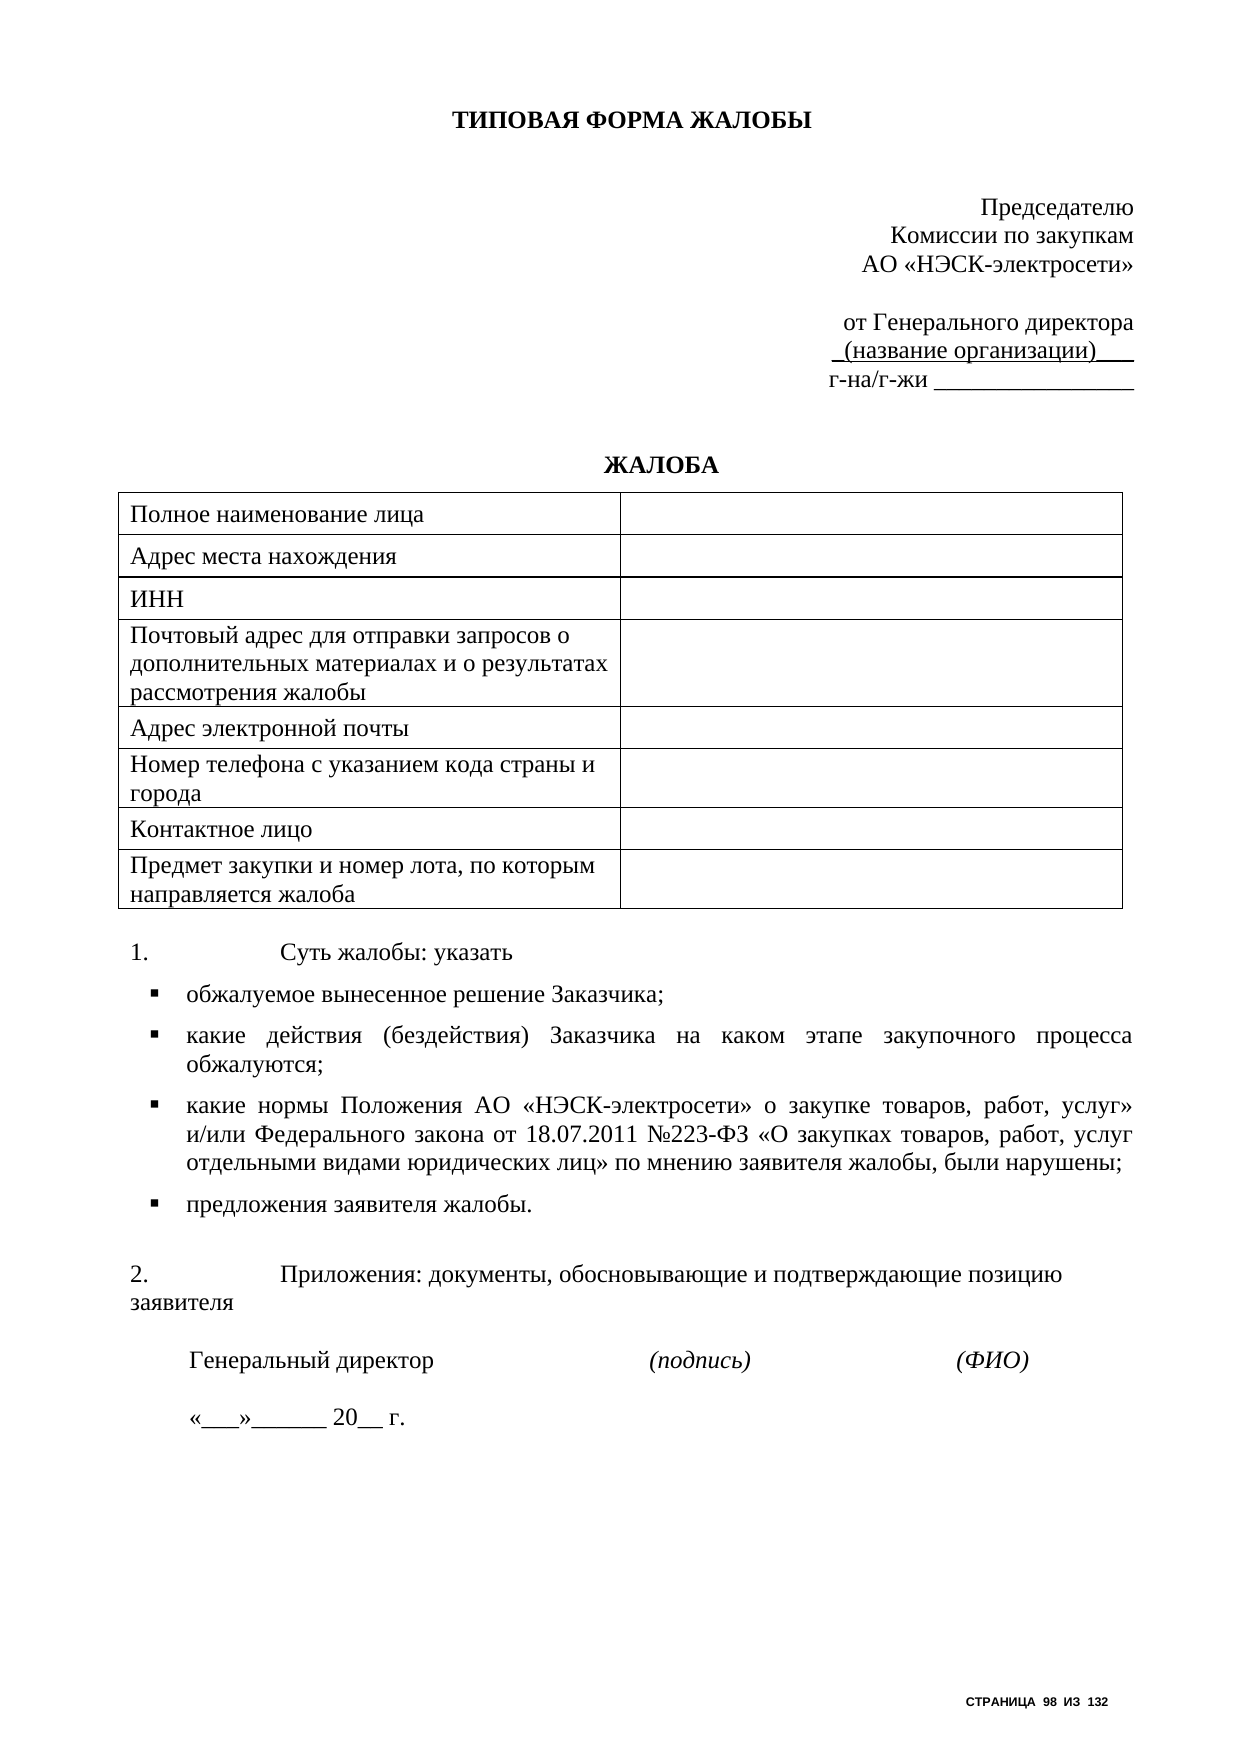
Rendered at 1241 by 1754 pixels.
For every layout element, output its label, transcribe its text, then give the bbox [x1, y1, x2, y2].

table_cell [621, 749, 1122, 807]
text Комиссии по закупкам [499, 221, 1134, 249]
list Суть жалобы: указать [130, 937, 1134, 966]
text Генеральный директор (подпись) (ФИО) [130, 1345, 1134, 1374]
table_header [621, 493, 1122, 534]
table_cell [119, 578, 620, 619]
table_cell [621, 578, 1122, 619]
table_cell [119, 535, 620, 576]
list предложения заявителя жалобы. [149, 1189, 1134, 1217]
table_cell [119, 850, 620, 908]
text г-на/г-жи ________________ [499, 364, 1134, 393]
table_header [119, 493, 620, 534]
list обжалуемое вынесенное решение Заказчика; [149, 979, 1134, 1007]
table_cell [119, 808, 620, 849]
text Председателю [499, 192, 1134, 221]
text ТИПОВАЯ ФОРМА ЖАЛОБЫ [130, 106, 1134, 134]
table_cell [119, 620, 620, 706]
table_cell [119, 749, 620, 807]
text ЖАЛОБА [130, 451, 1134, 479]
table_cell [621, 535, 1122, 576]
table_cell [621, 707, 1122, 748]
text АО «НЭСК-электросети» [499, 249, 1134, 278]
text _(название организации)___ [499, 336, 1134, 364]
list какие нормы Положения АО «НЭСК-электросети» о закупке товаров, работ, услуг» и/или Федерального закона от 18.07.2011 №223-ФЗ «О закупках товаров, работ, услуг отдельными видами юридических лиц» по мнению заявителя жалобы, были нарушены; [149, 1090, 1134, 1176]
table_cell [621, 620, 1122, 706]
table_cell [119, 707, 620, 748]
text «___»______ 20__ г. [130, 1402, 1134, 1431]
list Приложения: документы, обосновывающие и подтверждающие позицию заявителя [130, 1259, 1134, 1316]
list какие действия (бездействия) Заказчика на каком этапе закупочного процесса обжалуются; [149, 1020, 1134, 1077]
text от Генерального директора [499, 307, 1134, 336]
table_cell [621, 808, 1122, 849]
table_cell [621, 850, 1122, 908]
